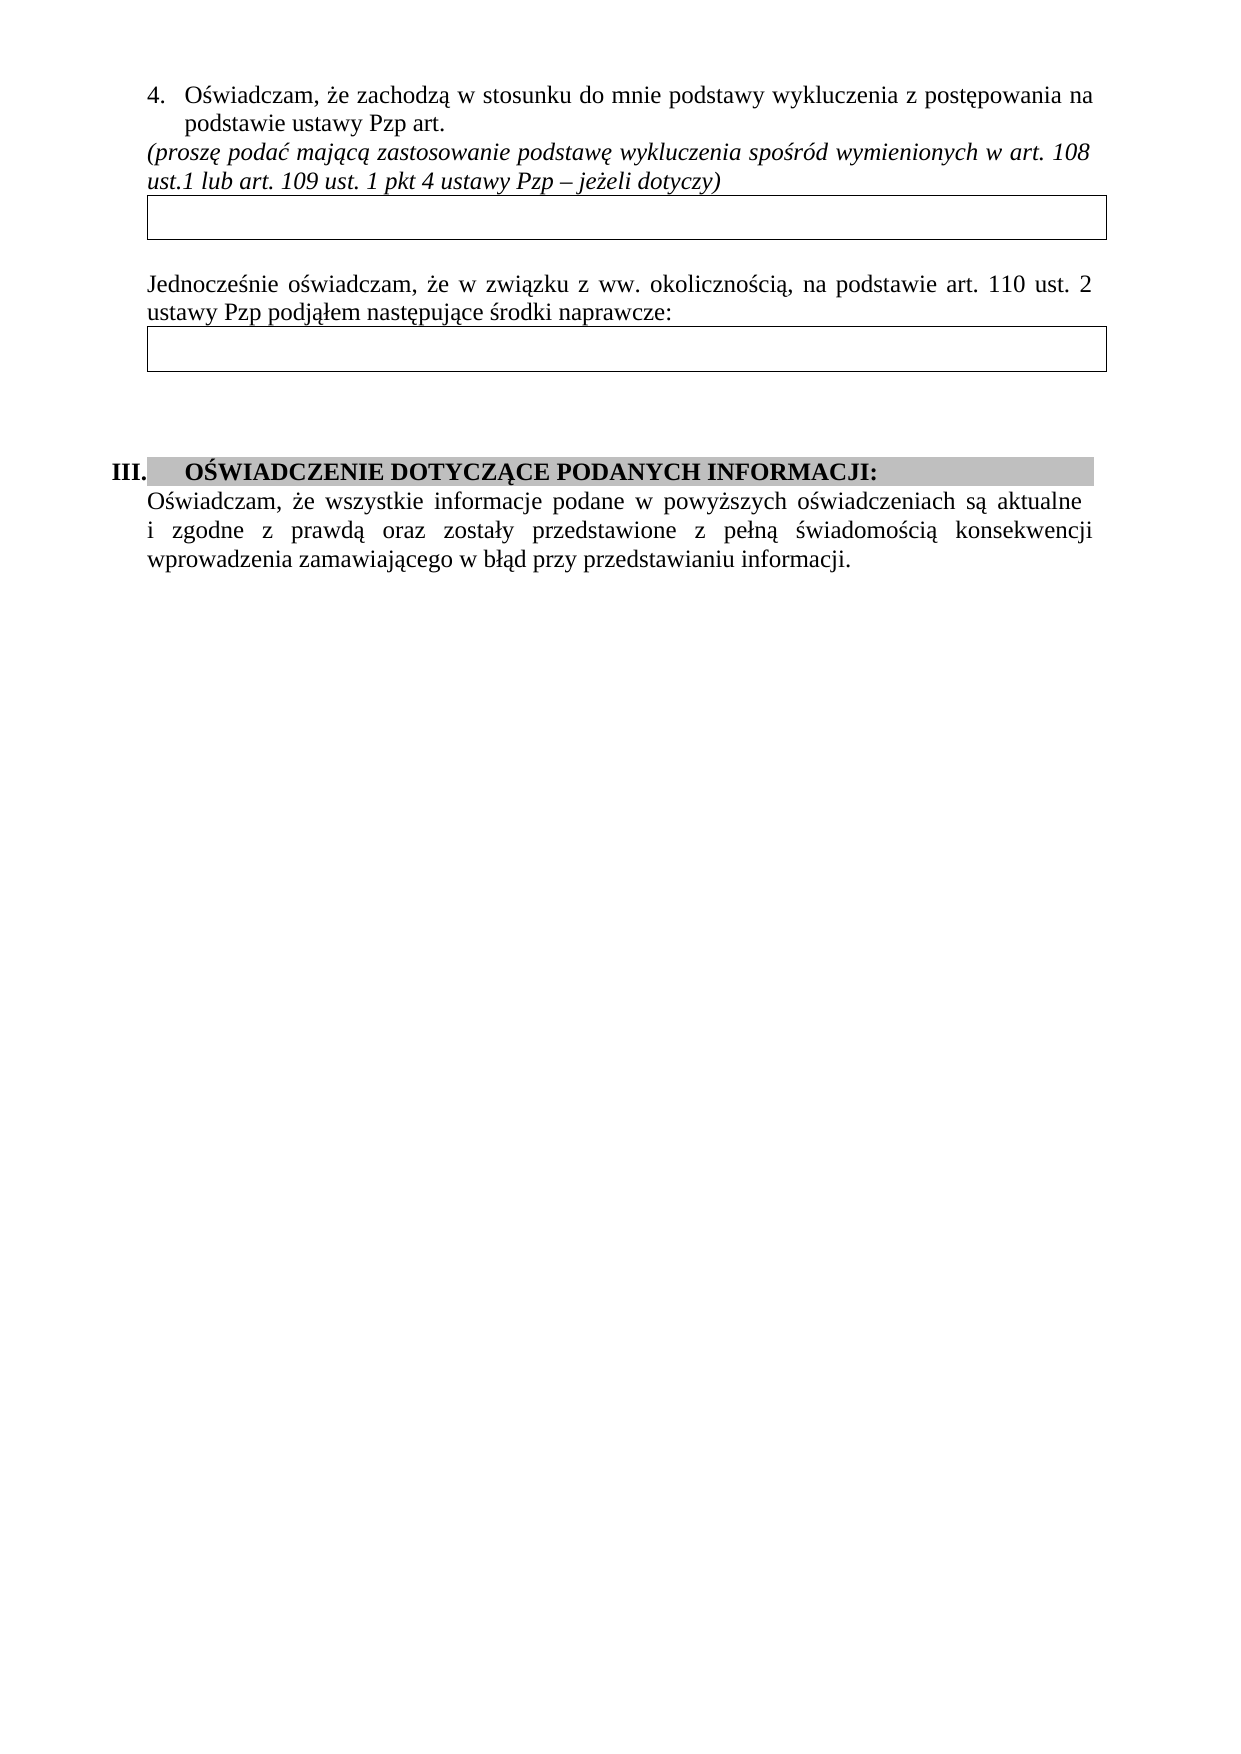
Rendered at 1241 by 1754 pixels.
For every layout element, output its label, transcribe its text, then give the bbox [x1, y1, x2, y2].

text (proszę podać mającą zastosowanie podstawę wykluczenia spośród wymienionych w art. 108 ust.1 lub art. 109 ust. 1 pkt 4 ustawy Pzp – jeżeli dotyczy) [147, 137, 1094, 195]
list OŚWIADCZENIE DOTYCZĄCE PODANYCH INFORMACJI: [147, 457, 1094, 486]
table_header [148, 196, 1106, 239]
text Oświadczam, że wszystkie informacje podane w powyższych oświadczeniach są aktualne i zgodne z prawdą oraz zostały przedstawione z pełną świadomością konsekwencji wprowadzenia zamawiającego w błąd przy przedstawianiu informacji. [147, 486, 1094, 572]
text Jednocześnie oświadczam, że w związku z ww. okolicznością, na podstawie art. 110 ust. 2 ustawy Pzp podjąłem następujące środki naprawcze: [147, 269, 1094, 326]
list Oświadczam, że zachodzą w stosunku do mnie podstawy wykluczenia z postępowania na podstawie ustawy Pzp art. [147, 80, 1094, 137]
table_header [148, 327, 1106, 371]
